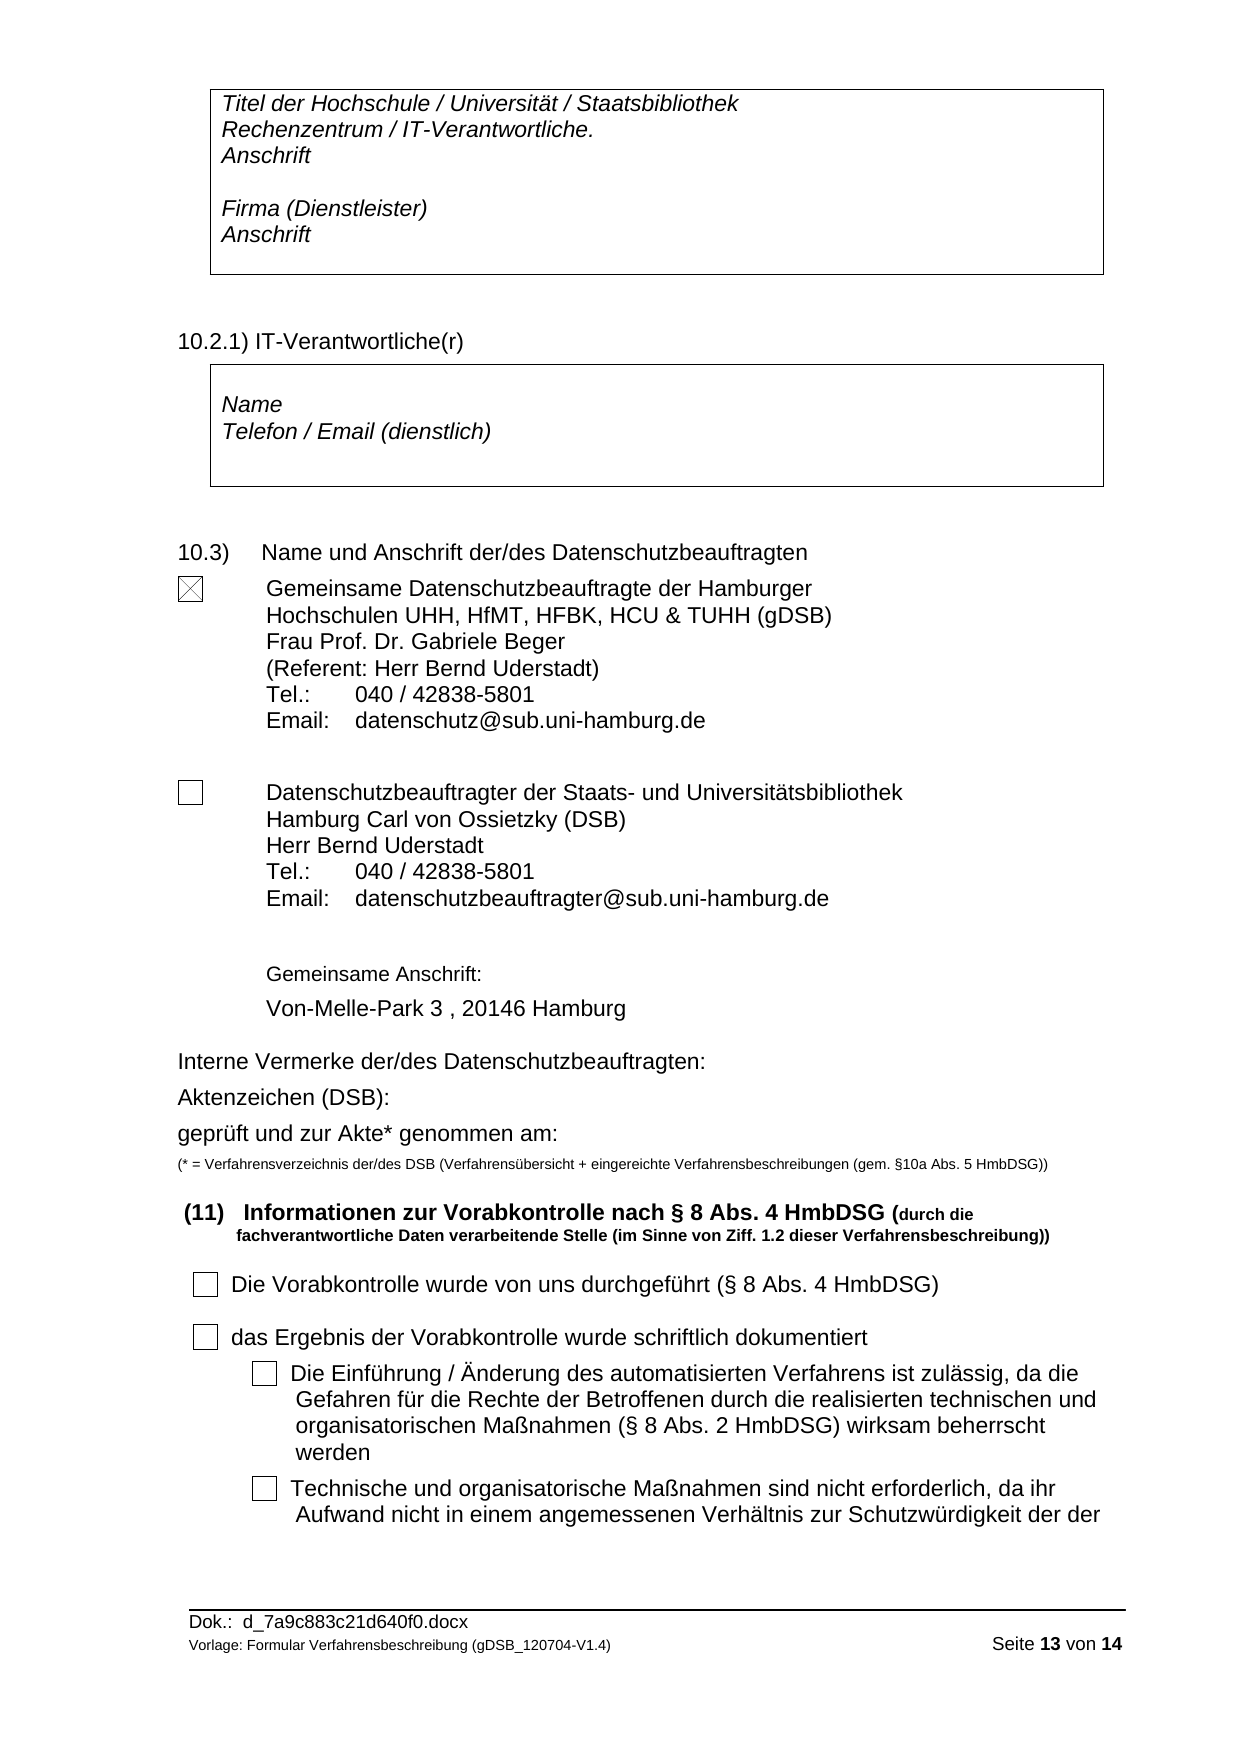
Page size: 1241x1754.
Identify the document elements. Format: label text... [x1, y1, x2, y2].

text Hochschulen UHH, HfMT, HFBK, HCU & TUHH (gDSB) [266, 602, 1122, 628]
text Die Einführung / Änderung des automatisierten Verfahrens ist zulässig, da die Gefahren für die Rechte der Betroffenen durch die realisierten technischen und organisatorischen Maßnahmen (§ 8 Abs. 2 HmbDSG) wirksam beherrscht werden [251, 1359, 1122, 1465]
text Email: datenschutzbeauftragter@sub.uni-hamburg.de [266, 885, 1122, 911]
list (11) Informationen zur Vorabkontrolle nach § 8 Abs. 4 HmbDSG (durch die fachverantwortliche Daten verarbeitende Stelle (im Sinne von Ziff. 1.2 dieser Verfahrensbeschreibung)) [177, 1199, 1122, 1244]
text Tel.: 040 / 42838-5801 [266, 858, 1122, 885]
text Gemeinsame Datenschutzbeauftragte der Hamburger [177, 575, 1122, 602]
text Hamburg Carl von Ossietzky (DSB) [266, 806, 1122, 832]
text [251, 1475, 1122, 1527]
text Die Vorabkontrolle wurde von uns durchgeführt (§ 8 Abs. 4 HmbDSG) [192, 1271, 1122, 1297]
text Aktenzeichen (DSB): [177, 1084, 1122, 1110]
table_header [211, 90, 1103, 274]
list (* = Verfahrensverzeichnis der/des DSB (Verfahrensübersicht + eingereichte Verfahrensbeschreibungen (gem. §10a Abs. 5 HmbDSG)) [177, 1156, 1122, 1173]
text Interne Vermerke der/des Datenschutzbeauftragten: [177, 1048, 1122, 1074]
text das Ergebnis der Vorabkontrolle wurde schriftlich dokumentiert [192, 1323, 1122, 1350]
text Von-Melle-Park 3 , 20146 Hamburg [266, 995, 1122, 1021]
text Frau Prof. Dr. Gabriele Beger [266, 628, 1122, 654]
text 10.2.1) IT-Verantwortliche(r) [177, 328, 1122, 354]
table_header Name Telefon / Email (dienstlich) [211, 365, 1103, 486]
list Email: datenschutz@sub.uni-hamburg.de [266, 707, 1122, 733]
text Herr Bernd Uderstadt [266, 832, 1122, 858]
text (Referent: Herr Bernd Uderstadt) [266, 654, 1122, 681]
text Gemeinsame Anschrift: [266, 961, 1122, 985]
list Tel.: 040 / 42838-5801 [266, 681, 1122, 707]
text geprüft und zur Akte* genommen am: [177, 1120, 1122, 1146]
list 10.3) Name und Anschrift der/des Datenschutzbeauftragten [177, 539, 1122, 566]
text Datenschutzbeauftragter der Staats- und Universitätsbibliothek [177, 779, 1122, 806]
